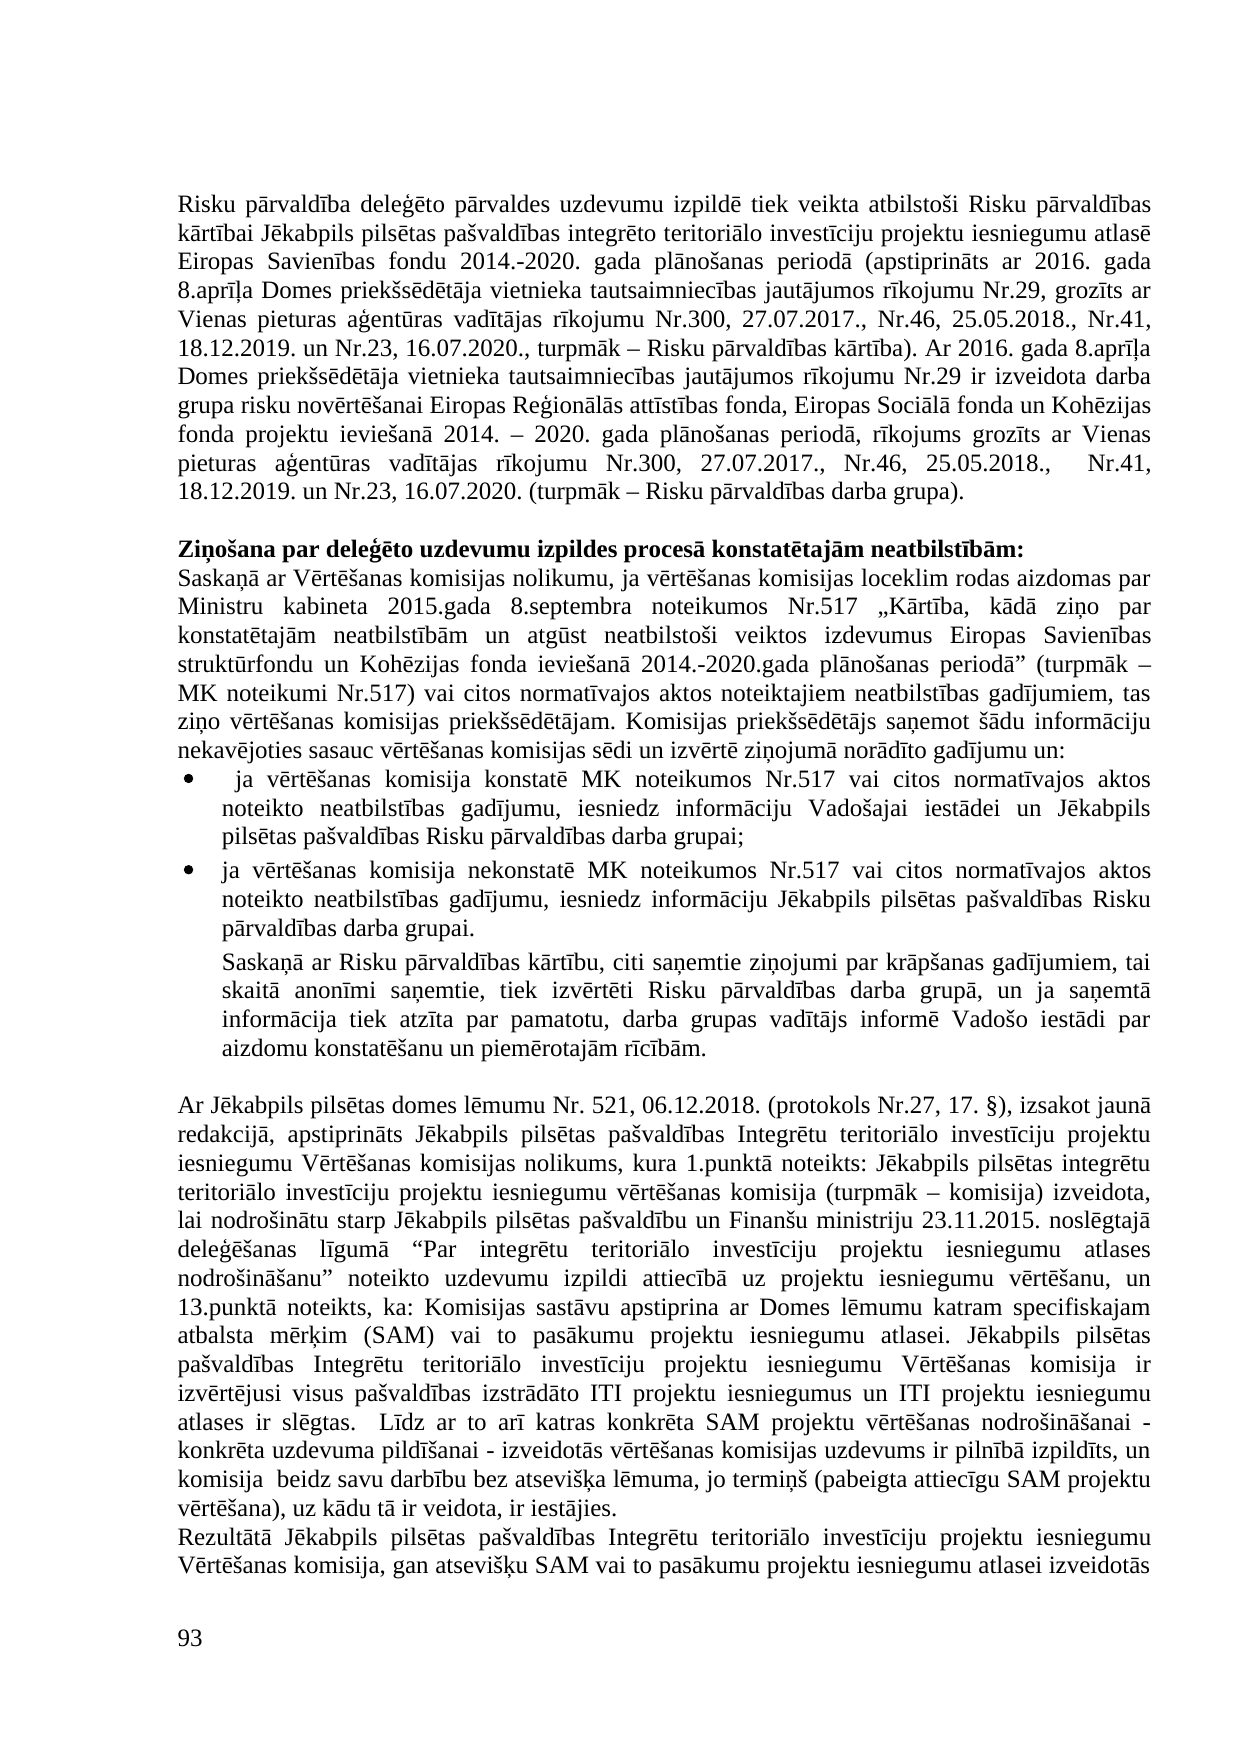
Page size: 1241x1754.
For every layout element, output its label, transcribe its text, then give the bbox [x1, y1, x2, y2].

text Ziņošana par deleģēto uzdevumu izpildes procesā konstatētajām neatbilstībām: [177, 534, 1152, 563]
text Risku pārvaldība deleģēto pārvaldes uzdevumu izpildē tiek veikta atbilstoši Risku pārvaldības kārtībai Jēkabpils pilsētas pašvaldības integrēto teritoriālo investīciju projektu iesniegumu atlasē Eiropas Savienības fondu 2014.-2020. gada plānošanas periodā (apstiprināts ar 2016. gada 8.aprīļa Domes priekšsēdētāja vietnieka tautsaimniecības jautājumos rīkojumu Nr.29, grozīts ar Vienas pieturas aģentūras vadītājas rīkojumu Nr.300, 27.07.2017., Nr.46, 25.05.2018., Nr.41, 18.12.2019. un Nr.23, 16.07.2020., turpmāk – Risku pārvaldības kārtība). Ar 2016. gada 8.aprīļa Domes priekšsēdētāja vietnieka tautsaimniecības jautājumos rīkojumu Nr.29 ir izveidota darba grupa risku novērtēšanai Eiropas Reģionālās attīstības fonda, Eiropas Sociālā fonda un Kohēzijas fonda projektu ieviešanā 2014. – 2020. gada plānošanas periodā, rīkojums grozīts ar Vienas pieturas aģentūras vadītājas rīkojumu Nr.300, 27.07.2017., Nr.46, 25.05.2018., Nr.41, 18.12.2019. un Nr.23, 16.07.2020. (turpmāk – Risku pārvaldības darba grupa). [177, 189, 1152, 505]
text Ar Jēkabpils pilsētas domes lēmumu Nr. 521, 06.12.2018. (protokols Nr.27, 17. §), izsakot jaunā redakcijā, apstiprināts Jēkabpils pilsētas pašvaldības Integrētu teritoriālo investīciju projektu iesniegumu Vērtēšanas komisijas nolikums, kura 1.punktā noteikts: Jēkabpils pilsētas integrētu teritoriālo investīciju projektu iesniegumu vērtēšanas komisija (turpmāk – komisija) izveidota, lai nodrošinātu starp Jēkabpils pilsētas pašvaldību un Finanšu ministriju 23.11.2015. noslēgtajā deleģēšanas līgumā “Par integrētu teritoriālo investīciju projektu iesniegumu atlases nodrošināšanu” noteikto uzdevumu izpildi attiecībā uz projektu iesniegumu vērtēšanu, un 13.punktā noteikts, ka: Komisijas sastāvu apstiprina ar Domes lēmumu katram specifiskajam atbalsta mērķim (SAM) vai to pasākumu projektu iesniegumu atlasei. Jēkabpils pilsētas pašvaldības Integrētu teritoriālo investīciju projektu iesniegumu Vērtēšanas komisija ir izvērtējusi visus pašvaldības izstrādāto ITI projektu iesniegumus un ITI projektu iesniegumu atlases ir slēgtas. Līdz ar to arī katras konkrēta SAM projektu vērtēšanas nodrošināšanai - konkrēta uzdevuma pildīšanai - izveidotās vērtēšanas komisijas uzdevums ir pilnībā izpildīts, un komisija beidz savu darbību bez atsevišķa lēmuma, jo termiņš (pabeigta attiecīgu SAM projektu vērtēšana), uz kādu tā ir veidota, ir iestājies. [177, 1090, 1152, 1522]
text Saskaņā ar Vērtēšanas komisijas nolikumu, ja vērtēšanas komisijas loceklim rodas aizdomas par Ministru kabineta 2015.gada 8.septembra noteikumos Nr.517 „Kārtība, kādā ziņo par konstatētajām neatbilstībām un atgūst neatbilstoši veiktos izdevumus Eiropas Savienības struktūrfondu un Kohēzijas fonda ieviešanā 2014.-2020.gada plānošanas periodā” (turpmāk – MK noteikumi Nr.517) vai citos normatīvajos aktos noteiktajiem neatbilstības gadījumiem, tas ziņo vērtēšanas komisijas priekšsēdētājam. Komisijas priekšsēdētājs saņemot šādu informāciju nekavējoties sasauc vērtēšanas komisijas sēdi un izvērtē ziņojumā norādīto gadījumu un: [177, 563, 1152, 764]
list ja vērtēšanas komisija konstatē MK noteikumos Nr.517 vai citos normatīvajos aktos noteikto neatbilstības gadījumu, iesniedz informāciju Vadošajai iestādei un Jēkabpils pilsētas pašvaldības Risku pārvaldības darba grupai; [184, 764, 1152, 850]
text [177, 1522, 1152, 1579]
text Saskaņā ar Risku pārvaldības kārtību, citi saņemtie ziņojumi par krāpšanas gadījumiem, tai skaitā anonīmi saņemtie, tiek izvērtēti Risku pārvaldības darba grupā, un ja saņemtā informācija tiek atzīta par pamatotu, darba grupas vadītājs informē Vadošo iestādi par aizdomu konstatēšanu un piemērotajām rīcībām. [222, 947, 1152, 1062]
list ja vērtēšanas komisija nekonstatē MK noteikumos Nr.517 vai citos normatīvajos aktos noteikto neatbilstības gadījumu, iesniedz informāciju Jēkabpils pilsētas pašvaldības Risku pārvaldības darba grupai. [184, 855, 1152, 941]
